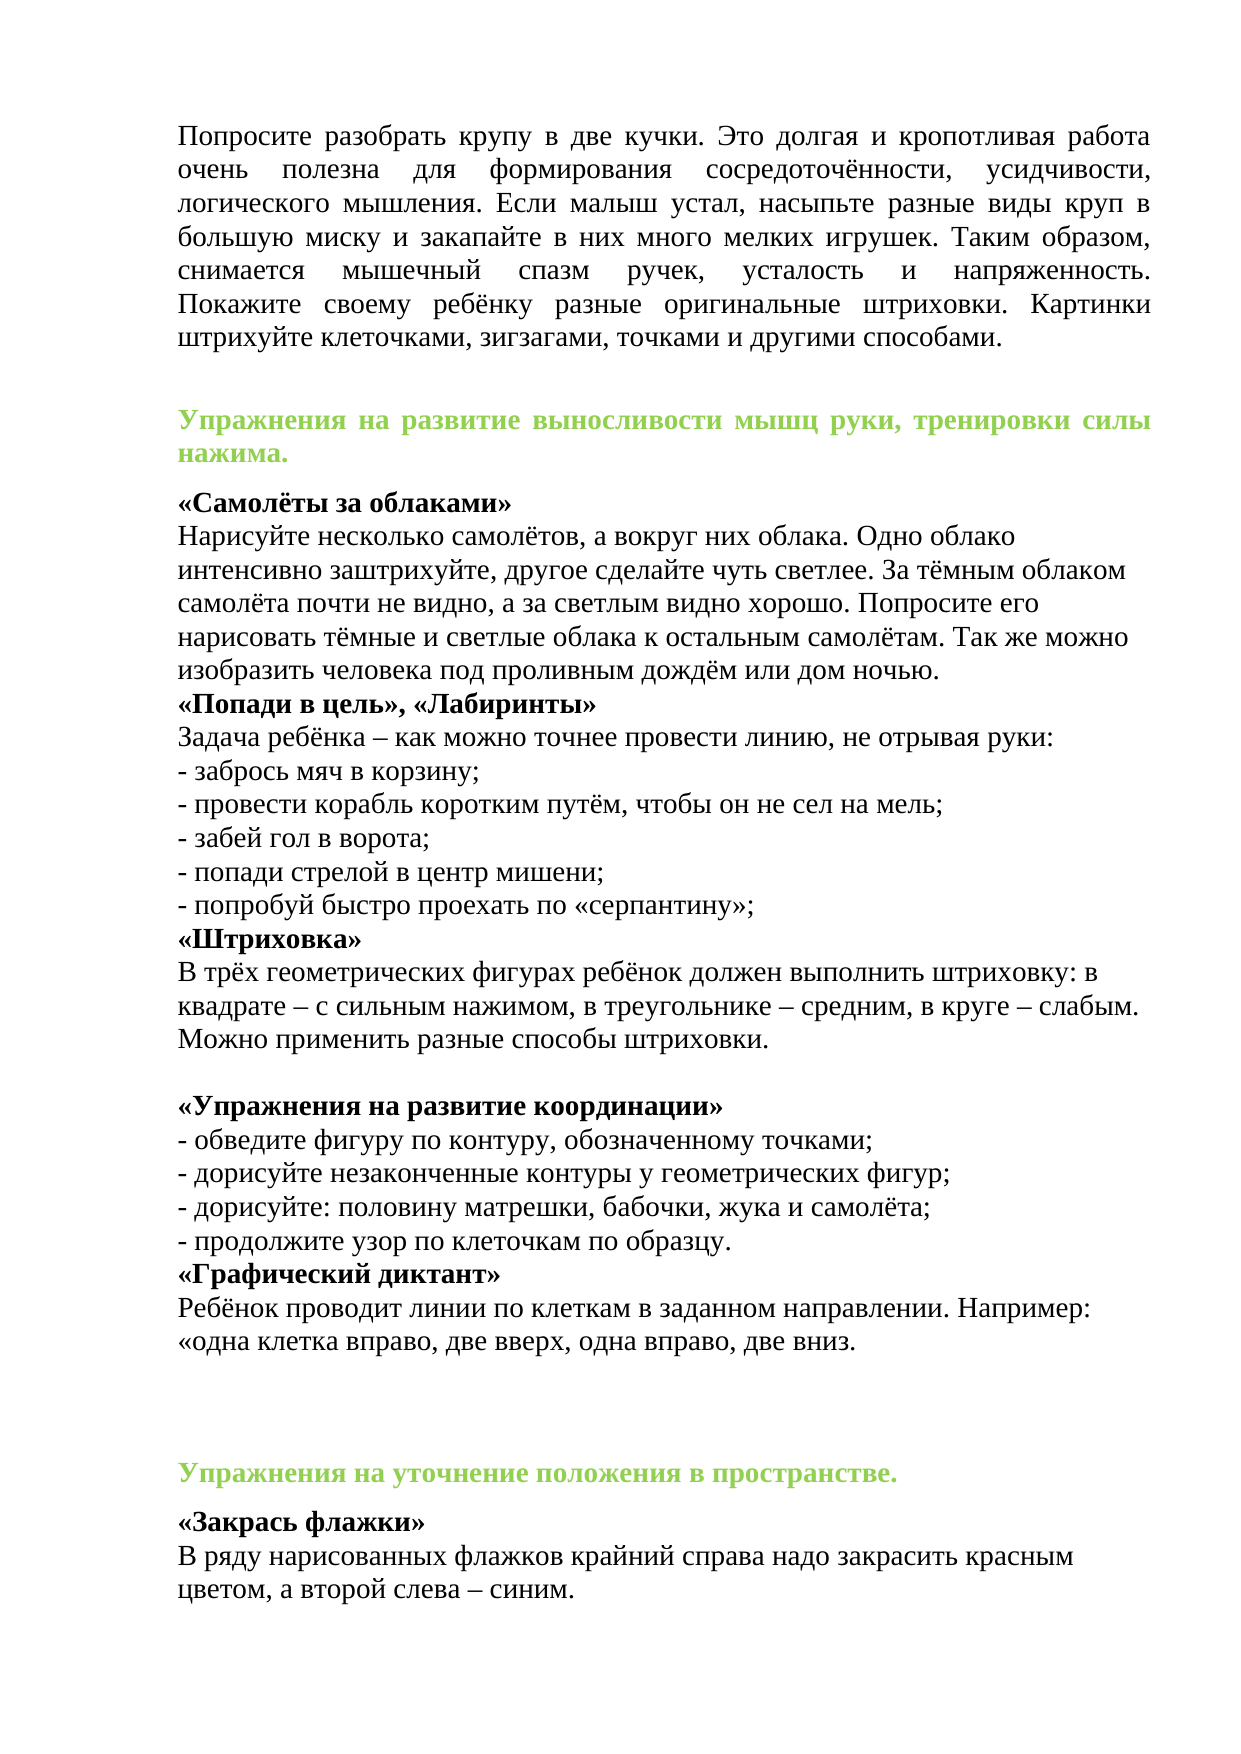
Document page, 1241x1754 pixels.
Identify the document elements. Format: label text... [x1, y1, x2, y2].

text Упражнения на уточнение положения в пространстве. [177, 1455, 1152, 1489]
text Упражнения на развитие выносливости мышц руки, тренировки силы нажима. [177, 402, 1152, 469]
text Попросите разобрать крупу в две кучки. Это долгая и кропотливая работа очень полезна для формирования сосредоточённости, усидчивости, логического мышления. Если малыш устал, насыпьте разные виды круп в большую миску и закапайте в них много мелких игрушек. Таким образом, снимается мышечный спазм ручек, усталость и напряженность. Покажите своему ребёнку разные оригинальные штриховки. Картинки штрихуйте клеточками, зигзагами, точками и другими способами. [177, 118, 1152, 353]
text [177, 1504, 1152, 1605]
text «Самолёты за облаками» Нарисуйте несколько самолётов, а вокруг них облака. Одно облако интенсивно заштрихуйте, другое сделайте чуть светлее. За тёмным облаком самолёта почти не видно, а за светлым видно хорошо. Попросите его нарисовать тёмные и светлые облака к остальным самолётам. Так же можно изобразить человека под проливным дождём или дом ночью. «Попади в цель», «Лабиринты» Задача ребёнка – как можно точнее провести линию, не отрывая руки: - забрось мяч в корзину; - провести корабль коротким путём, чтобы он не сел на мель; - забей гол в ворота; - попади стрелой в центр мишени; - попробуй быстро проехать по «серпантину»; «Штриховка» В трёх геометрических фигурах ребёнок должен выполнить штриховку: в квадрате – с сильным нажимом, в треугольнике – средним, в круге – слабым. Можно применить разные способы штриховки. «Упражнения на развитие координации» - обведите фигуру по контуру, обозначенному точками; - дорисуйте незаконченные контуры у геометрических фигур; - дорисуйте: половину матрешки, бабочки, жука и самолёта; - продолжите узор по клеточкам по образцу. «Графический диктант» Ребёнок проводит линии по клеткам в заданном направлении. Например: «одна клетка вправо, две вверх, одна вправо, две вниз. [177, 485, 1152, 1357]
